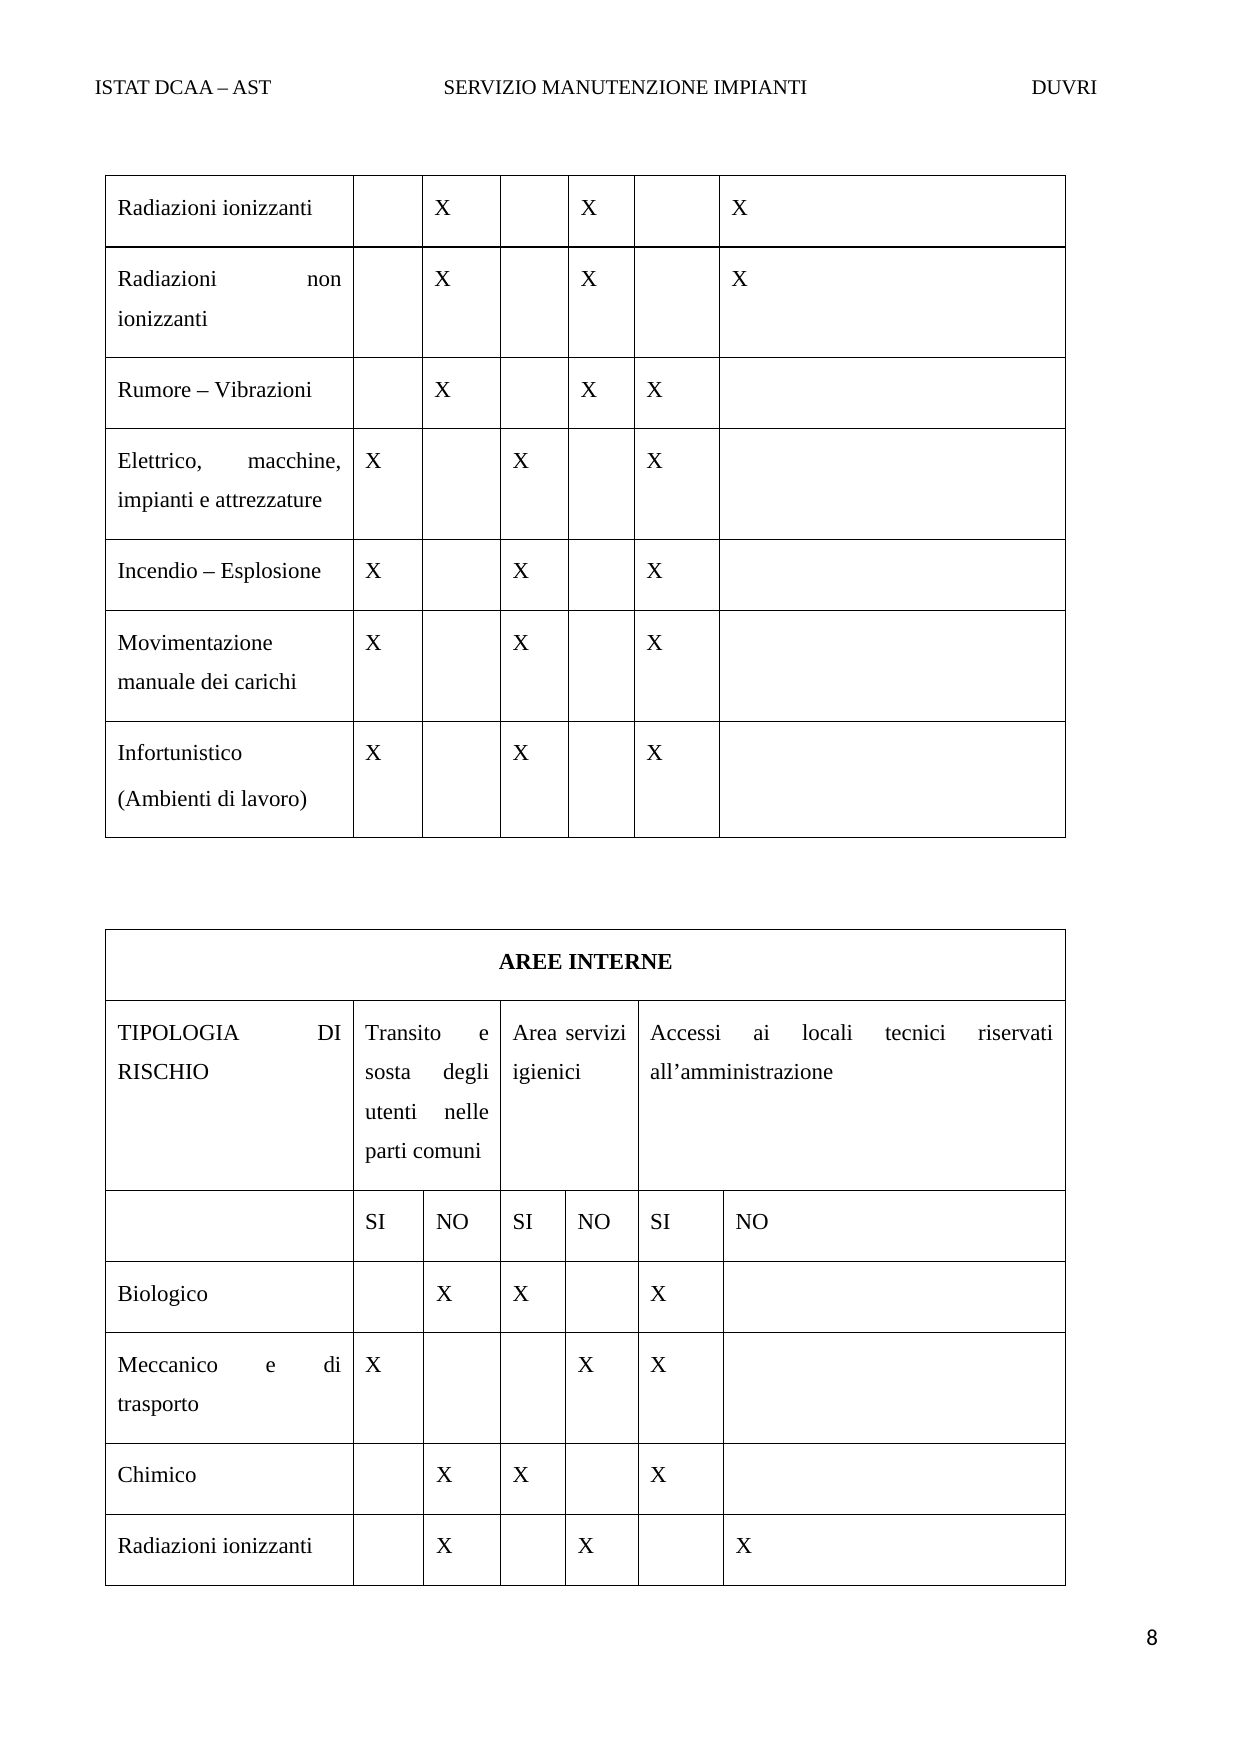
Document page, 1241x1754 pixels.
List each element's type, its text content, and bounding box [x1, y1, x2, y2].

table_cell [354, 1444, 423, 1514]
table_cell [724, 1333, 1065, 1443]
table_cell X [423, 176, 500, 246]
table_cell [569, 722, 634, 837]
table_cell Radiazioni non ionizzanti [106, 248, 353, 357]
table_cell NO [724, 1191, 1065, 1261]
table_cell Accessi ai locali tecnici riservati all’amministrazione [639, 1001, 1065, 1190]
table_cell [720, 358, 1065, 428]
table_cell Elettrico, macchine, impianti e attrezzature [106, 429, 353, 539]
table_cell X [423, 248, 500, 357]
table_cell [423, 540, 500, 610]
table_cell X [566, 1333, 638, 1443]
table_cell Area servizi igienici [501, 1001, 638, 1190]
table_cell X [569, 176, 634, 246]
table_cell Transito e sosta degli utenti nelle parti comuni [354, 1001, 500, 1190]
table_cell [724, 1262, 1065, 1332]
table_cell X [569, 248, 634, 357]
table_cell [354, 358, 422, 428]
table_cell [423, 429, 500, 539]
table_cell [501, 248, 568, 357]
table_cell [569, 611, 634, 721]
table_cell X [635, 429, 719, 539]
table_cell [720, 429, 1065, 539]
table_cell Radiazioni ionizzanti [106, 176, 353, 246]
table_cell Biologico [106, 1262, 353, 1332]
table_cell X [501, 1444, 565, 1514]
table_cell [720, 722, 1065, 837]
table_cell [423, 611, 500, 721]
table_cell Radiazioni ionizzanti [106, 1515, 353, 1585]
table_cell X [354, 1333, 423, 1443]
table_cell X [566, 1515, 638, 1585]
table_cell [569, 540, 634, 610]
table_cell Rumore – Vibrazioni [106, 358, 353, 428]
table_cell [635, 248, 719, 357]
table_cell [720, 540, 1065, 610]
table_cell X [501, 611, 568, 721]
table_cell [354, 1515, 423, 1585]
table_cell [106, 1191, 353, 1261]
table_cell [569, 429, 634, 539]
table_cell X [423, 358, 500, 428]
table_cell X [501, 540, 568, 610]
table_cell X [635, 540, 719, 610]
table_cell X [724, 1515, 1065, 1585]
table_cell X [354, 611, 422, 721]
table_cell [720, 611, 1065, 721]
table_cell [635, 176, 719, 246]
table_cell [424, 1333, 500, 1443]
table_cell Movimentazione manuale dei carichi [106, 611, 353, 721]
table_cell [423, 722, 500, 837]
table_cell X [354, 429, 422, 539]
table_cell Meccanico e di trasporto [106, 1333, 353, 1443]
table_cell [566, 1262, 638, 1332]
table_cell X [635, 611, 719, 721]
table_cell [354, 1262, 423, 1332]
table_cell X [501, 722, 568, 837]
table_cell X [720, 176, 1065, 246]
table_cell X [424, 1515, 500, 1585]
table_cell [724, 1444, 1065, 1514]
table_cell Infortunistico (Ambienti di lavoro) [106, 722, 353, 837]
table_cell [354, 248, 422, 357]
table_cell X [569, 358, 634, 428]
table_cell X [424, 1444, 500, 1514]
table_cell [354, 176, 422, 246]
table_cell X [639, 1333, 723, 1443]
table_cell [501, 1333, 565, 1443]
table_cell X [720, 248, 1065, 357]
table_cell NO [424, 1191, 500, 1261]
table_cell [501, 1515, 565, 1585]
table_cell X [639, 1262, 723, 1332]
table_cell NO [566, 1191, 638, 1261]
table_cell X [639, 1444, 723, 1514]
table_cell Chimico [106, 1444, 353, 1514]
table_cell SI [501, 1191, 565, 1261]
table_cell X [501, 1262, 565, 1332]
table_cell [639, 1515, 723, 1585]
table_cell X [635, 722, 719, 837]
table_cell SI [639, 1191, 723, 1261]
table_cell X [635, 358, 719, 428]
table_cell X [354, 540, 422, 610]
table_cell SI [354, 1191, 423, 1261]
table_cell [501, 358, 568, 428]
table_cell [566, 1444, 638, 1514]
table_cell Incendio – Esplosione [106, 540, 353, 610]
table_cell X [354, 722, 422, 837]
table_cell [501, 176, 568, 246]
table_cell X [501, 429, 568, 539]
table_header AREE INTERNE [106, 930, 1065, 1000]
table_cell TIPOLOGIA DI RISCHIO [106, 1001, 353, 1190]
table_cell X [424, 1262, 500, 1332]
